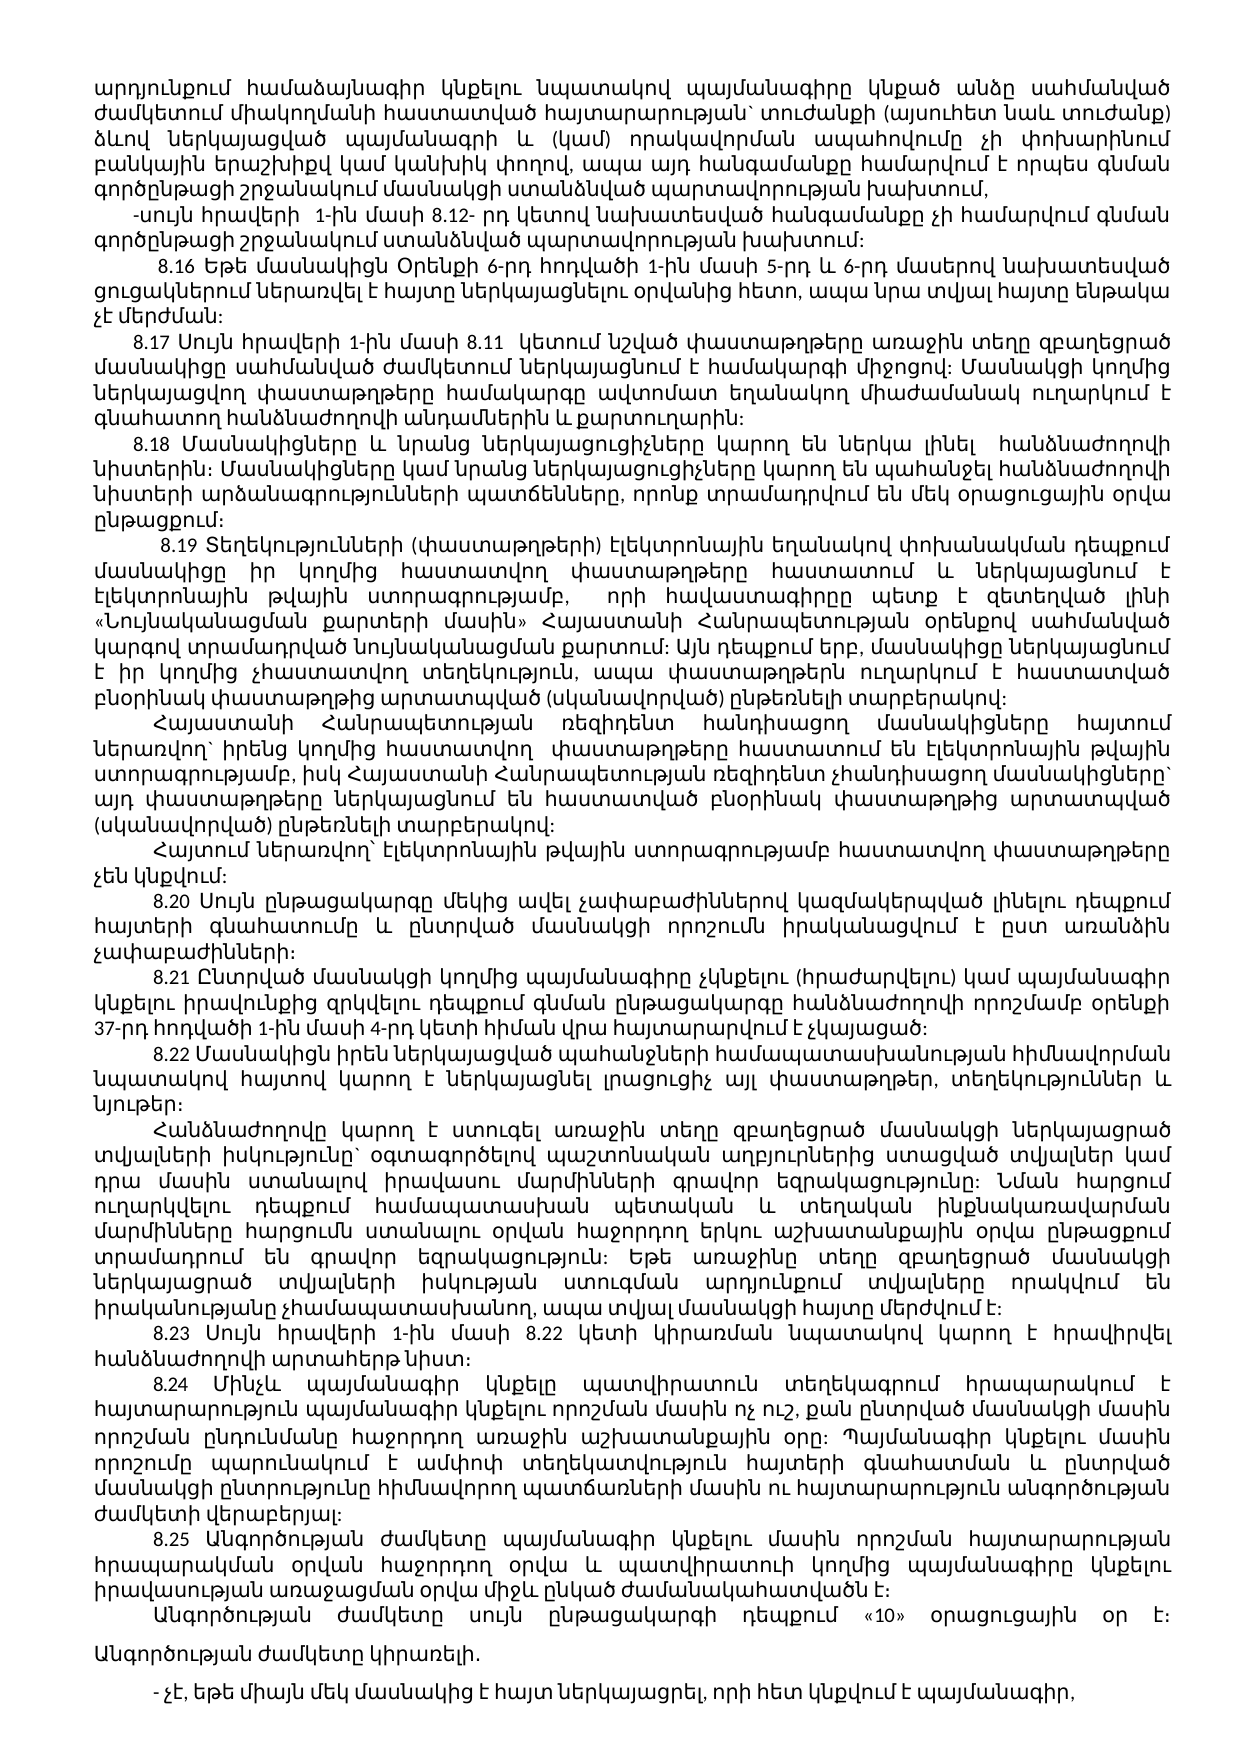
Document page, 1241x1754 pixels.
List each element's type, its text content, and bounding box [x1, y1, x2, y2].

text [94, 75, 1171, 202]
text 8.23 Սույն հրավերի 1-ին մասի 8.22 կետի կիրառման նպատակով կարող է հրավիրվել հանձնաժողովի արտահերթ նիստ։ [94, 1320, 1171, 1371]
text 8.24 Մինչև պայմանագիր կնքելը պատվիրատուն տեղեկագրում հրապարակում է հայտարարություն պայմանագիր կնքելու որոշման մասին ոչ ուշ, քան ընտրված մասնակցի մասին որոշման ընդունմանը հաջորդող առաջին աշխատանքային օրը: Պայմանագիր կնքելու մասին որոշումը պարունակում է ամփոփ տեղեկատվություն հայտերի գնահատման և ընտրված մասնակցի ընտրությունը հիմնավորող պատճառների մասին ու հայտարարություն անգործության ժամկետի վերաբերյալ: [94, 1371, 1171, 1526]
text Հայաստանի Հանրապետության ռեզիդենտ հանդիսացող մասնակիցները հայտում ներառվող` իրենց կողմից հաստատվող փաստաթղթերը հաստատում են էլեկտրոնային թվային ստորագրությամբ, իսկ Հայաստանի Հանրապետության ռեզիդենտ չհանդիսացող մասնակիցները` այդ փաստաթղթերը ներկայացնում են հաստատված բնօրինակ փաստաթղթից արտատպված (սկանավորված) ընթեռնելի տարբերակով: [94, 710, 1171, 837]
text Հայտում ներառվող՝ էլեկտրոնային թվային ստորագրությամբ հաստատվող փաստաթղթերը չեն կնքվում: [94, 837, 1171, 888]
text 8.19 Տեղեկությունների (փաստաթղթերի) էլեկտրոնային եղանակով փոխանակման դեպքում մասնակիցը իր կողմից հաստատվող փաստաթղթերը հաստատում և ներկայացնում է էլեկտրոնային թվային ստորագրությամբ, որի հավաստագիրըը պետք է զետեղված լինի «Նույնականացման քարտերի մասին» Հայաստանի Հանրապետության օրենքով սահմանված կարգով տրամադրված նույնականացման քարտում: Այն դեպքում երբ, մասնակիցը ներկայացնում է իր կողմից չհաստատվող տեղեկություն, ապա փաստաթղթերն ուղարկում է հաստատված բնօրինակ փաստաթղթից արտատպված (սկանավորված) ընթեռնելի տարբերակով: [94, 532, 1171, 710]
text Հանձնաժողովը կարող է ստուգել առաջին տեղը զբաղեցրած մասնակցի ներկայացրած տվյալների իսկությունը` օգտագործելով պաշտոնական աղբյուրներից ստացված տվյալներ կամ դրա մասին ստանալով իրավասու մարմինների գրավոր եզրակացությունը: Նման հարցում ուղարկվելու դեպքում համապատասխան պետական և տեղական ինքնակառավարման մարմինները հարցումն ստանալու օրվան հաջորդող երկու աշխատանքային օրվա ընթացքում տրամադրում են գրավոր եզրակացություն: Եթե առաջինը տեղը զբաղեցրած մասնակցի ներկայացրած տվյալների իսկության ստուգման արդյունքում տվյալները որակվում են իրականությանը չհամապատասխանող, ապա տվյալ մասնակցի հայտը մերժվում է: [94, 1117, 1171, 1320]
text 8.16 Եթե մասնակիցն Օրենքի 6-րդ հոդվածի 1-ին մասի 5-րդ և 6-րդ մասերով նախատեսված ցուցակներում ներառվել է հայտը ներկայացնելու օրվանից հետո, ապա նրա տվյալ հայտը ենթակա չէ մերժման: [94, 253, 1171, 329]
text 8.17 Սույն հրավերի 1-ին մասի 8.11 կետում նշված փաստաթղթերը առաջին տեղը զբաղեցրած մասնակիցը սահմանված ժամկետում ներկայացնում է համակարգի միջոցով: Մասնակցի կողմից ներկայացվող փաստաթղթերը համակարգը ավտոմատ եղանակող միաժամանակ ուղարկում է գնահատող հանձնաժողովի անդամներին և քարտուղարին: [94, 329, 1171, 431]
text 8.20 Սույն ընթացակարգը մեկից ավել չափաբաժիններով կազմակերպված լինելու դեպքում հայտերի գնահատումը և ընտրված մասնակցի որոշումն իրականացվում է ըստ առանձին չափաբաժինների։ [94, 888, 1171, 964]
text 8.21 Ընտրված մասնակցի կողմից պայմանագիրը չկնքելու (հրաժարվելու) կամ պայմանագիր կնքելու իրավունքից զրկվելու դեպքում գնման ընթացակարգը հանձնաժողովի որոշմամբ օրենքի 37-րդ հոդվածի 1-ին մասի 4-րդ կետի հիման վրա հայտարարվում է չկայացած: [94, 964, 1171, 1041]
text Անգործության ժամկետը սույն ընթացակարգի դեպքում «10» օրացուցային օր է։ Անգործության ժամկետը կիրառելի․ [94, 1603, 1171, 1666]
text 8.25 Անգործության ժամկետը պայմանագիր կնքելու մասին որոշման հայտարարության հրապարակման օրվան հաջորդող օրվա և պատվիրատուի կողմից պայմանագիրը կնքելու իրավասության առաջացման օրվա միջև ընկած ժամանակահատվածն է։ [94, 1526, 1171, 1603]
text -սույն հրավերի 1-ին մասի 8.12- րդ կետով նախատեսված հանգամանքը չի համարվում գնման գործընթացի շրջանակում ստանձնված պարտավորության խախտում: [94, 202, 1171, 253]
text - չէ, եթե միայն մեկ մասնակից է հայտ ներկայացրել, որի հետ կնքվում է պայմանագիր, [94, 1679, 1171, 1704]
text 8.22 Մասնակիցն իրեն ներկայացված պահանջների համապատասխանության հիմնավորման նպատակով հայտով կարող է ներկայացնել լրացուցիչ այլ փաստաթղթեր, տեղեկություններ և նյութեր։ [94, 1041, 1171, 1117]
text 8.18 Մասնակիցները և նրանց ներկայացուցիչները կարող են ներկա լինել հանձնաժողովի նիստերին։ Մասնակիցները կամ նրանց ներկայացուցիչները կարող են պահանջել հանձնաժողովի նիստերի արձանագրությունների պատճենները, որոնք տրամադրվում են մեկ օրացուցային օրվա ընթացքում։ [94, 431, 1171, 532]
